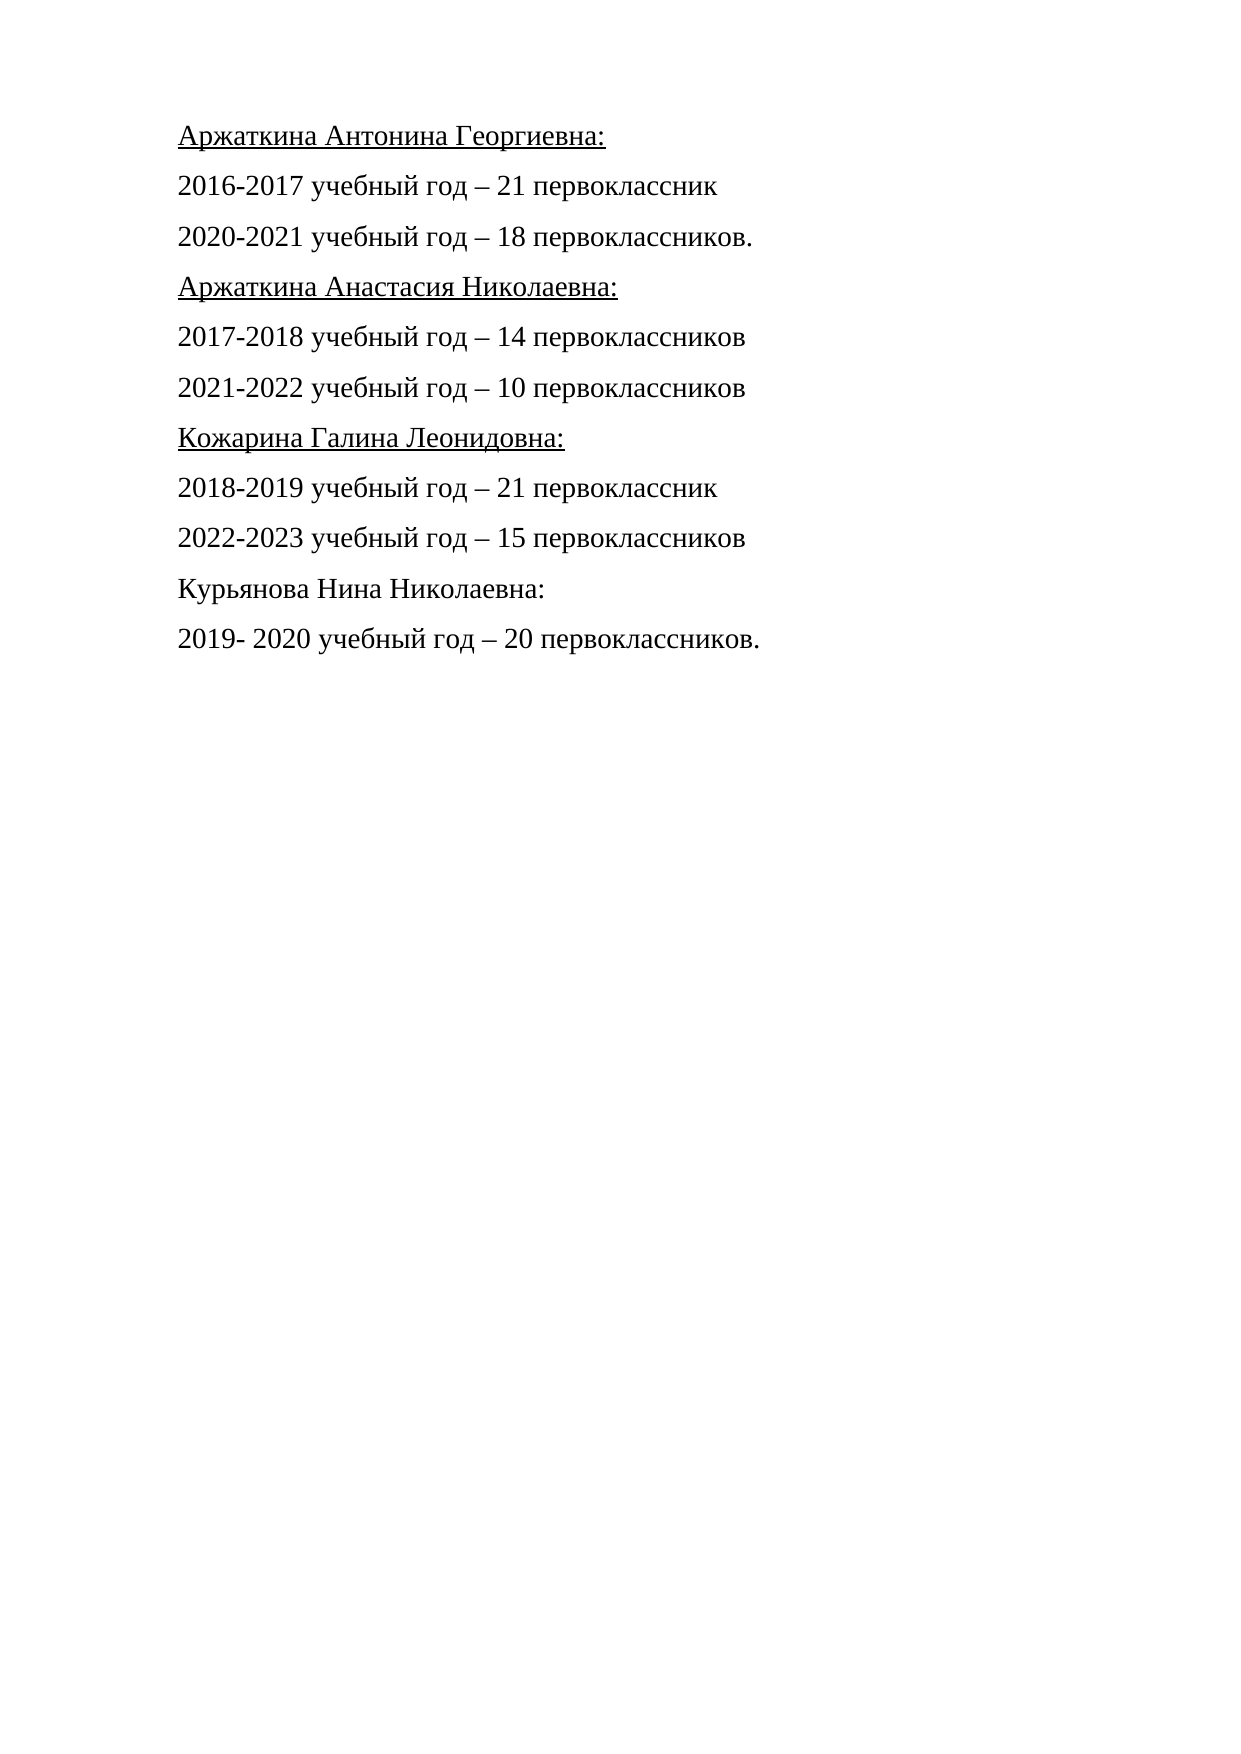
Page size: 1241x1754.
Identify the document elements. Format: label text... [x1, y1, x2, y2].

text 2017-2018 учебный год – 14 первоклассников [177, 319, 1152, 353]
text Аржаткина Антонина Георгиевна: [177, 118, 1152, 152]
text 2022-2023 учебный год – 15 первоклассников [177, 521, 1152, 554]
text 2018-2019 учебный год – 21 первоклассник [177, 470, 1152, 504]
text 2020-2021 учебный год – 18 первоклассников. [177, 219, 1152, 252]
text Аржаткина Анастасия Николаевна: [177, 269, 1152, 303]
text Курьянова Нина Николаевна: [177, 571, 1152, 604]
text 2019- 2020 учебный год – 20 первоклассников. [177, 621, 1152, 655]
text Кожарина Галина Леонидовна: [177, 420, 1152, 453]
text 2021-2022 учебный год – 10 первоклассников [177, 370, 1152, 403]
text 2016-2017 учебный год – 21 первоклассник [177, 168, 1152, 202]
